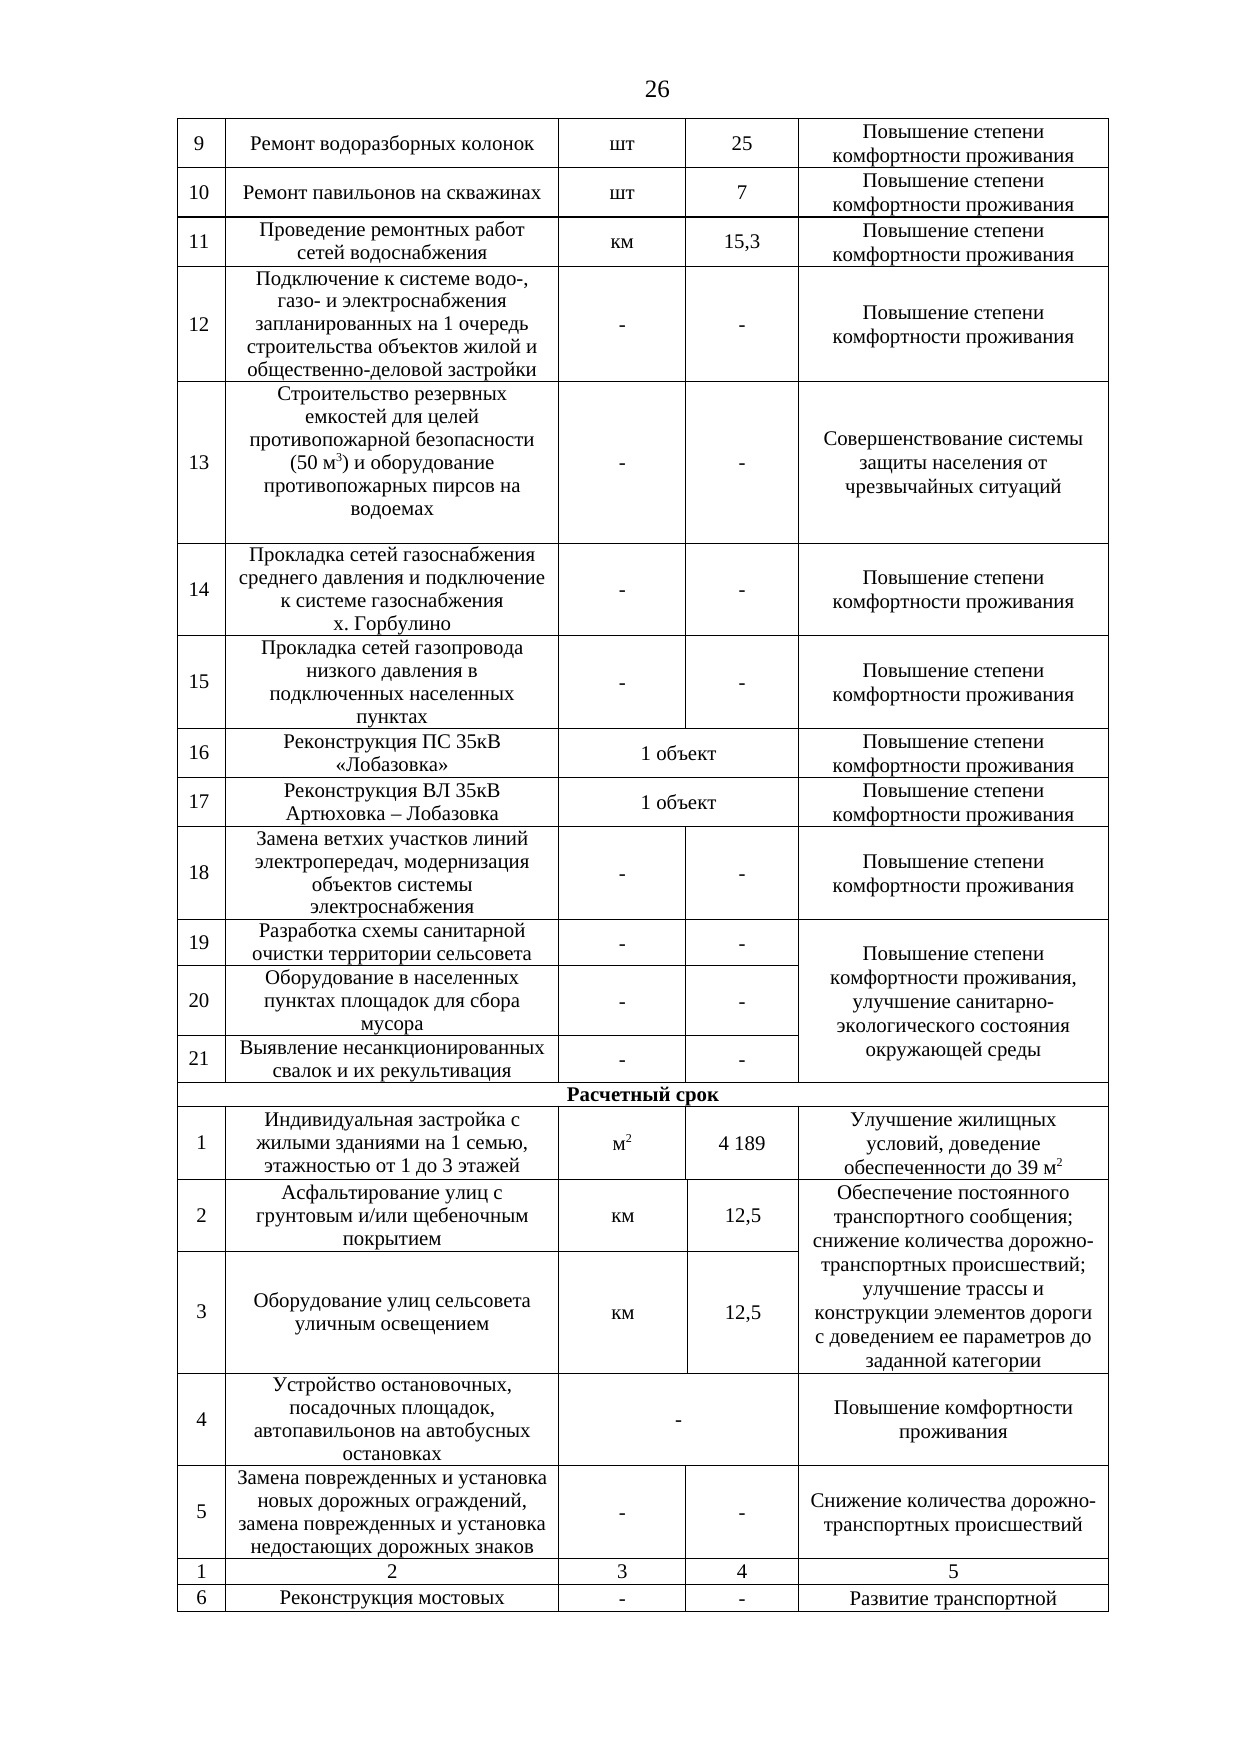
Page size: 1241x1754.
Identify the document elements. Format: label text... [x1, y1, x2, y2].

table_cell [799, 119, 1108, 167]
table_cell - [686, 636, 798, 728]
table_cell 19 [178, 920, 225, 965]
table_cell Повышение степени комфортности проживания [799, 778, 1108, 826]
table_cell км [559, 1180, 687, 1251]
table_cell - [559, 1585, 685, 1611]
table_cell - [559, 1374, 798, 1465]
table_cell - [559, 267, 685, 381]
table_cell 4 189 [686, 1107, 798, 1179]
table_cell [799, 168, 1108, 216]
table_cell - [559, 966, 685, 1035]
table_cell 15 [178, 636, 225, 728]
table_cell км [559, 1252, 687, 1372]
table_cell 3 [178, 1252, 225, 1372]
table_cell - [686, 827, 798, 918]
table_cell км [559, 218, 685, 266]
table_cell - [686, 966, 798, 1035]
table_cell 1 [178, 1559, 225, 1584]
table_cell Реконструкция ПС 35кВ «Лобазовка» [226, 729, 558, 777]
table_cell Прокладка сетей газопровода низкого давления в подключенных населенных пунктах [226, 636, 558, 728]
table_cell Ремонт павильонов на скважинах [226, 168, 558, 216]
table_cell - [686, 382, 798, 542]
table_cell Проведение ремонтных работ сетей водоснабжения [226, 218, 558, 266]
table_cell Улучшение жилищных условий, доведение обеспеченности до 39 м2 [799, 1107, 1108, 1179]
table_cell - [686, 1036, 798, 1082]
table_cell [799, 218, 1108, 266]
table_cell 18 [178, 827, 225, 918]
table_cell 1 объект [559, 778, 798, 826]
table_cell - [686, 920, 798, 965]
table_cell Оборудование улиц сельсовета уличным освещением [226, 1252, 558, 1372]
table_cell м2 [559, 1107, 685, 1179]
table_cell 1 [178, 1107, 225, 1179]
table_cell Оборудование в населенных пунктах площадок для сбора мусора [226, 966, 558, 1035]
table_cell 5 [799, 1559, 1108, 1584]
table_cell 12,5 [688, 1180, 798, 1251]
table_cell 7 [686, 168, 798, 216]
table_cell Замена ветхих участков линий электропередач, модернизация объектов системы электроснабжения [226, 827, 558, 918]
table_cell - [559, 920, 685, 965]
table_cell - [686, 1466, 798, 1558]
table_cell - [559, 1036, 685, 1082]
table_cell - [559, 636, 685, 728]
table_cell Замена поврежденных и установка новых дорожных ограждений, замена поврежденных и установка недостающих дорожных знаков [226, 1466, 558, 1558]
table_cell Устройство остановочных, посадочных площадок, автопавильонов на автобусных остановках [226, 1374, 558, 1465]
table_cell 11 [178, 218, 225, 266]
table_cell - [686, 544, 798, 635]
table_cell 5 [178, 1466, 225, 1558]
table_cell Повышение степени комфортности проживания [799, 544, 1108, 635]
table_cell 4 [686, 1559, 798, 1584]
table_cell - [559, 1466, 685, 1558]
table_cell 2 [178, 1180, 225, 1251]
table_cell 21 [178, 1036, 225, 1082]
table_cell 14 [178, 544, 225, 635]
table_cell Разработка схемы санитарной очистки территории сельсовета [226, 920, 558, 965]
table_cell 15,3 [686, 218, 798, 266]
table_cell Реконструкция ВЛ 35кВ Артюховка – Лобазовка [226, 778, 558, 826]
table_cell 9 [178, 119, 225, 167]
table_cell - [559, 827, 685, 918]
table_cell 4 [178, 1374, 225, 1465]
table_cell Строительство резервных емкостей для целей противопожарной безопасности (50 м3) и оборудование противопожарных пирсов на водоемах [226, 382, 558, 542]
table_cell Повышение степени комфортности проживания [799, 729, 1108, 777]
table_cell Расчетный срок [178, 1083, 1108, 1106]
table_cell 6 [178, 1585, 225, 1611]
table_cell - [559, 544, 685, 635]
table_cell Подключение к системе водо-, газо- и электроснабжения запланированных на 1 очередь строительства объектов жилой и общественно-деловой застройки [226, 267, 558, 381]
table_cell шт [559, 119, 685, 167]
table_cell Прокладка сетей газоснабжения среднего давления и подключение к системе газоснабжения х. Горбулино [226, 544, 558, 635]
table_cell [226, 1585, 558, 1611]
table_cell - [686, 267, 798, 381]
table_cell Выявление несанкционированных свалок и их рекультивация [226, 1036, 558, 1082]
table_cell 1 объект [559, 729, 798, 777]
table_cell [799, 1585, 1108, 1611]
table_cell 12,5 [688, 1252, 798, 1372]
table_cell 25 [686, 119, 798, 167]
table_cell 17 [178, 778, 225, 826]
table_cell Ремонт водоразборных колонок [226, 119, 558, 167]
table_cell 20 [178, 966, 225, 1035]
table_cell 10 [178, 168, 225, 216]
table_cell шт [559, 168, 685, 216]
table_cell - [559, 382, 685, 542]
table_cell Снижение количества дорожно-транспортных происшествий [799, 1466, 1108, 1558]
table_cell Обеспечение постоянного транспортного сообщения; снижение количества дорожно-транспортных происшествий; улучшение трассы и конструкции элементов дороги с доведением ее параметров до заданной категории [799, 1180, 1108, 1372]
table_cell 2 [226, 1559, 558, 1584]
table_cell Повышение степени комфортности проживания [799, 267, 1108, 381]
table_cell 3 [559, 1559, 685, 1584]
table_cell 16 [178, 729, 225, 777]
table_cell Совершенствование системы защиты населения от чрезвычайных ситуаций [799, 382, 1108, 542]
table_cell Повышение степени комфортности проживания [799, 827, 1108, 918]
table_cell Асфальтирование улиц с грунтовым и/или щебеночным покрытием [226, 1180, 558, 1251]
table_cell Повышение степени комфортности проживания, улучшение санитарно-экологического состояния окружающей среды [799, 920, 1108, 1082]
table_cell 12 [178, 267, 225, 381]
table_cell 13 [178, 382, 225, 542]
table_cell Повышение комфортности проживания [799, 1374, 1108, 1465]
table_cell - [686, 1585, 798, 1611]
table_cell Индивидуальная застройка с жилыми зданиями на 1 семью, этажностью от 1 до 3 этажей [226, 1107, 558, 1179]
table_cell Повышение степени комфортности проживания [799, 636, 1108, 728]
